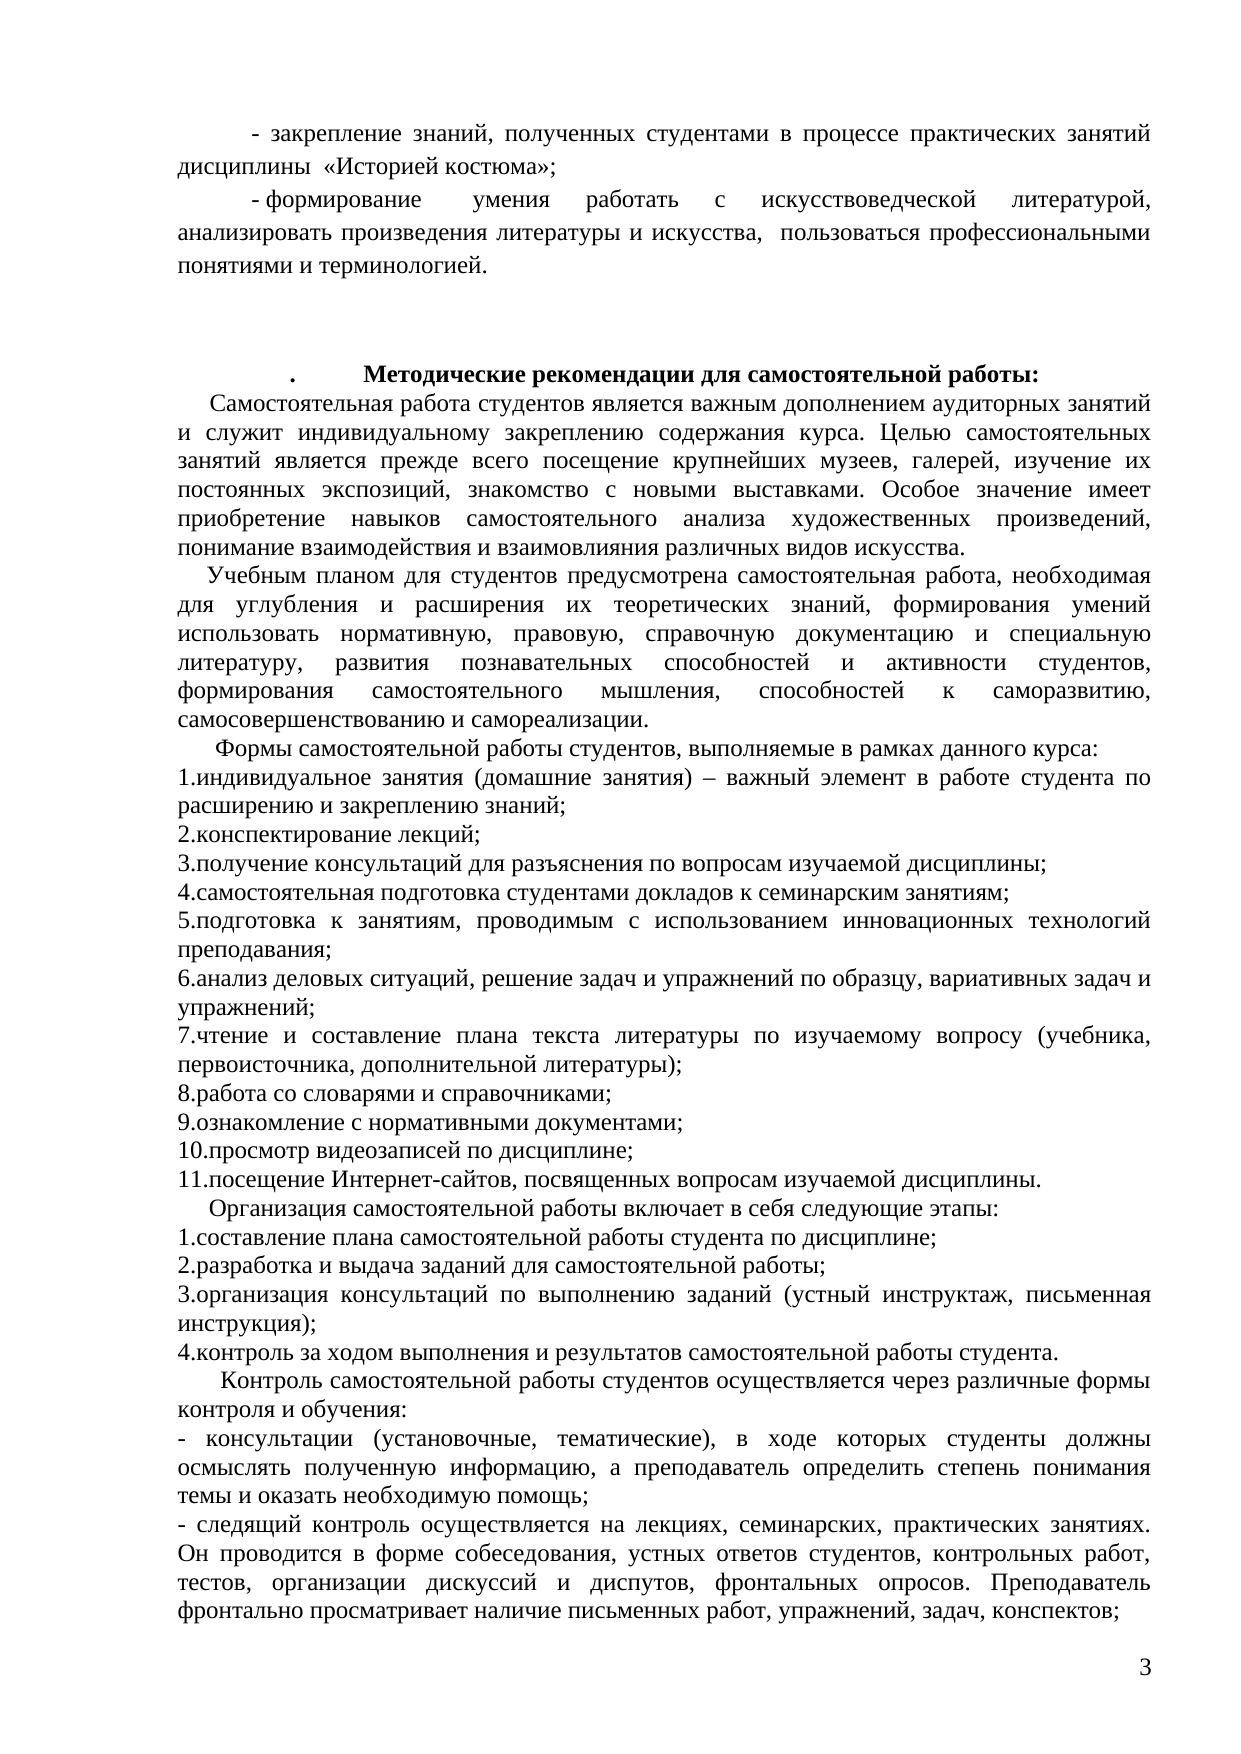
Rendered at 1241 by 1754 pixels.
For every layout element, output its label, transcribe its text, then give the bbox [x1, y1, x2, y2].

text - формирование умения работать с искусствоведческой литературой, анализировать произведения литературы и искусства, пользоваться профессиональными понятиями и терминологией. [177, 184, 1152, 279]
text 11.посещение Интернет-сайтов, посвященных вопросам изучаемой дисциплины. [177, 1164, 1152, 1193]
text 1.составление плана самостоятельной работы студента по дисциплине; [177, 1222, 1152, 1251]
text Организация самостоятельной работы включает в себя следующие этапы: [177, 1193, 1152, 1222]
text 2.разработка и выдача заданий для самостоятельной работы; [177, 1251, 1152, 1279]
text - закрепление знаний, полученных студентами в процессе практических занятий дисциплины «Историей костюма»; [177, 118, 1152, 180]
text 10.просмотр видеозаписей по дисциплине; [177, 1136, 1152, 1164]
text 2.конспектирование лекций; [177, 819, 1152, 848]
text Контроль самостоятельной работы студентов осуществляется через различные формы контроля и обучения: [177, 1366, 1152, 1423]
text 5.подготовка к занятиям, проводимым с использованием инновационных технологий преподавания; [177, 906, 1152, 963]
text 4.контроль за ходом выполнения и результатов самостоятельной работы студента. [177, 1337, 1152, 1366]
text Самостоятельная работа студентов является важным дополнением аудиторных занятий и служит индивидуальному закреплению содержания курса. Целью самостоятельных занятий является прежде всего посещение крупнейших музеев, галерей, изучение их постоянных экспозиций, знакомство с новыми выставками. Особое значение имеет приобретение навыков самостоятельного анализа художественных произведений, понимание взаимодействия и взаимовлияния различных видов искусства. [177, 388, 1152, 561]
text 4.самостоятельная подготовка студентами докладов к семинарским занятиям; [177, 877, 1152, 906]
text 9.ознакомление с нормативными документами; [177, 1107, 1152, 1136]
text . Методические рекомендации для самостоятельной работы: [177, 359, 1152, 388]
text 6.анализ деловых ситуаций, решение задач и упражнений по образцу, вариативных задач и упражнений; [177, 963, 1152, 1021]
text 3.организация консультаций по выполнению заданий (устный инструктаж, письменная инструкция); [177, 1279, 1152, 1337]
text - консультации (установочные, тематические), в ходе которых студенты должны осмыслять полученную информацию, а преподаватель определить степень понимания темы и оказать необходимую помощь; [177, 1423, 1152, 1509]
text 1.индивидуальное занятия (домашние занятия) – важный элемент в работе студента по расширению и закреплению знаний; [177, 762, 1152, 819]
text Учебным планом для студентов предусмотрена самостоятельная работа, необходимая для углубления и расширения их теоретических знаний, формирования умений использовать нормативную, правовую, справочную документацию и специальную литературу, развития познавательных способностей и активности студентов, формирования самостоятельного мышления, способностей к саморазвитию, самосовершенствованию и самореализации. [177, 561, 1152, 733]
text 8.работа со словарями и справочниками; [177, 1078, 1152, 1107]
text 3.получение консультаций для разъяснения по вопросам изучаемой дисциплины; [177, 848, 1152, 877]
text Формы самостоятельной работы студентов, выполняемые в рамках данного курса: [177, 733, 1152, 762]
text - следящий контроль осуществляется на лекциях, семинарских, практических занятиях. Он проводится в форме собеседования, устных ответов студентов, контрольных работ, тестов, организации дискуссий и диспутов, фронтальных опросов. Преподаватель фронтально просматривает наличие письменных работ, упражнений, задач, конспектов; [177, 1509, 1152, 1624]
text 7.чтение и составление плана текста литературы по изучаемому вопросу (учебника, первоисточника, дополнительной литературы); [177, 1021, 1152, 1078]
